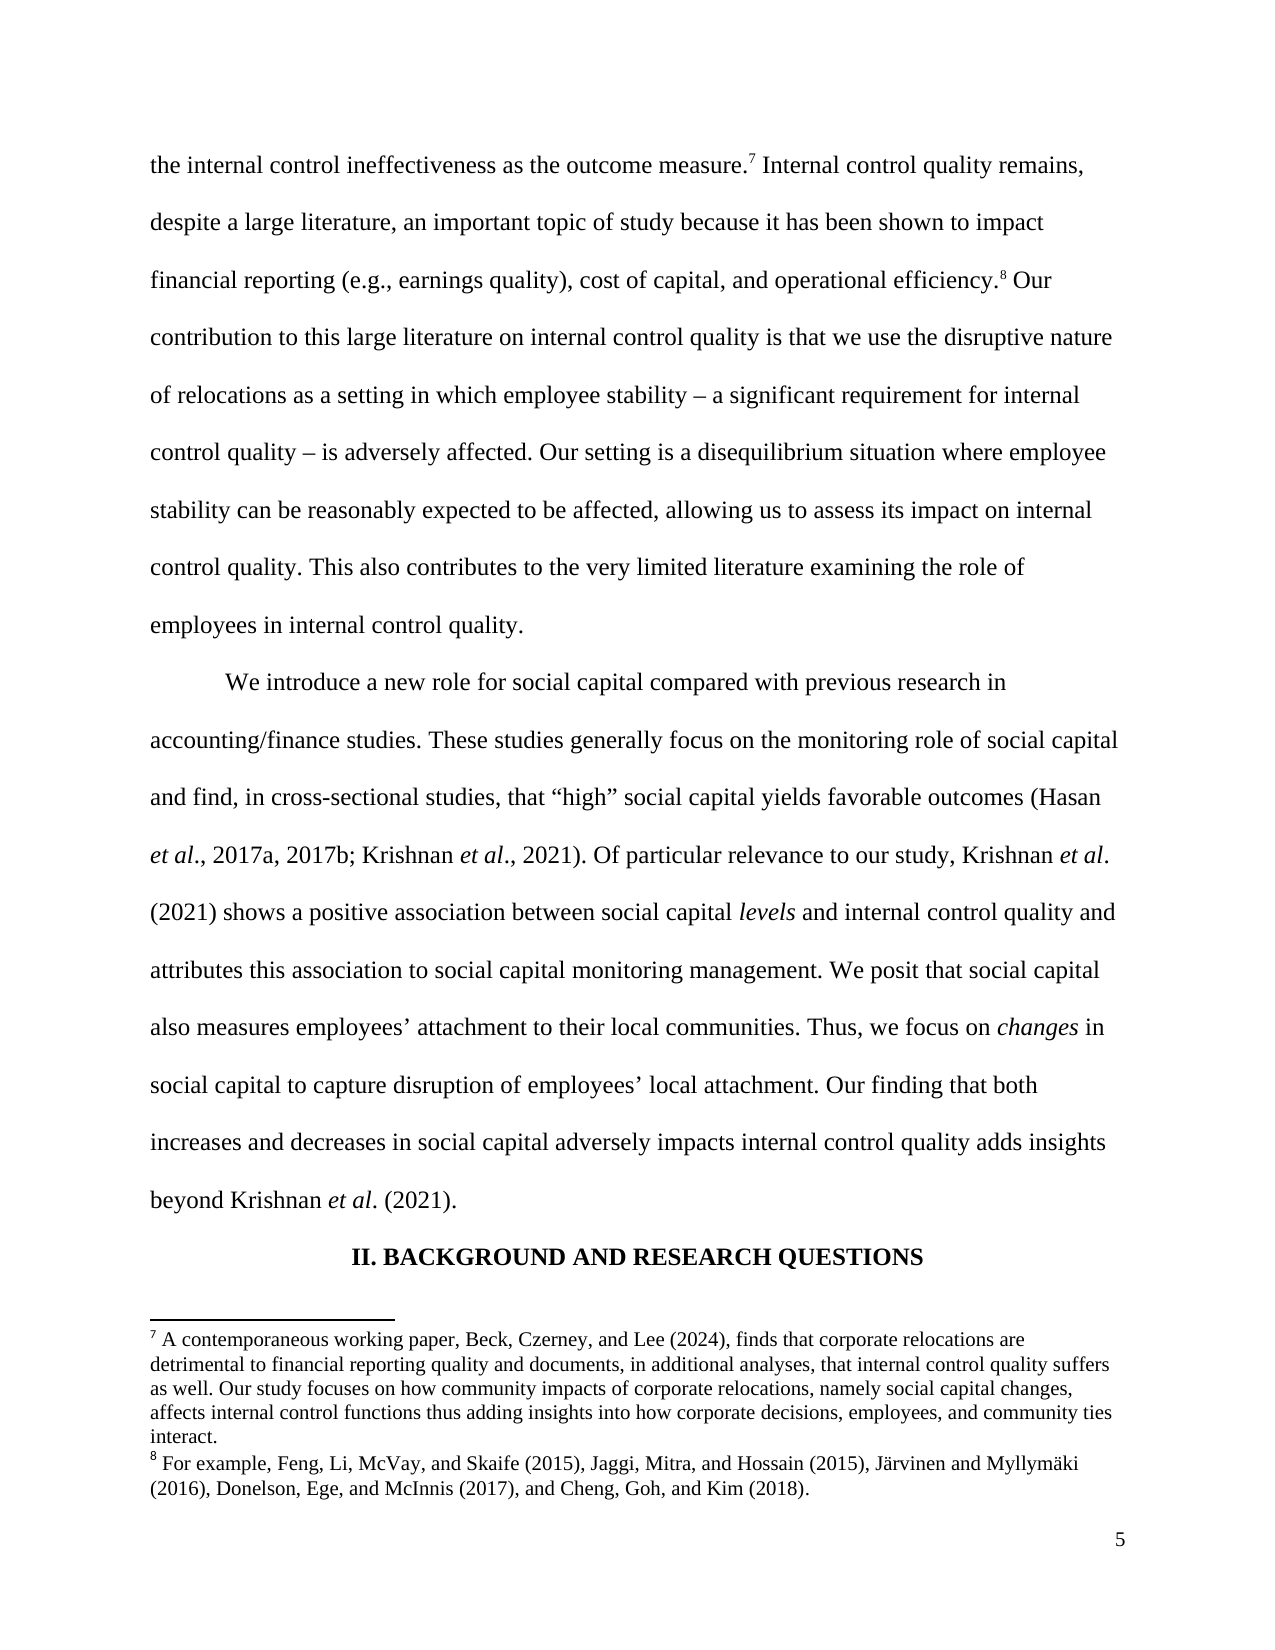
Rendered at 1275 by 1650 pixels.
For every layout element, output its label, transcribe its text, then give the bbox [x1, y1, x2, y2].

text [150, 150, 1125, 639]
text II. BACKGROUND AND RESEARCH QUESTIONS [150, 1242, 1125, 1271]
text We introduce a new role for social capital compared with previous research in accounting/finance studies. These studies generally focus on the monitoring role of social capital and find, in cross-sectional studies, that “high” social capital yields favorable outcomes (Hasan et al., 2017a, 2017b; Krishnan et al., 2021). Of particular relevance to our study, Krishnan et al. (2021) shows a positive association between social capital levels and internal control quality and attributes this association to social capital monitoring management. We posit that social capital also measures employees’ attachment to their local communities. Thus, we focus on changes in social capital to capture disruption of employees’ local attachment. Our finding that both increases and decreases in social capital adversely impacts internal control quality adds insights beyond Krishnan et al. (2021). [150, 667, 1125, 1214]
